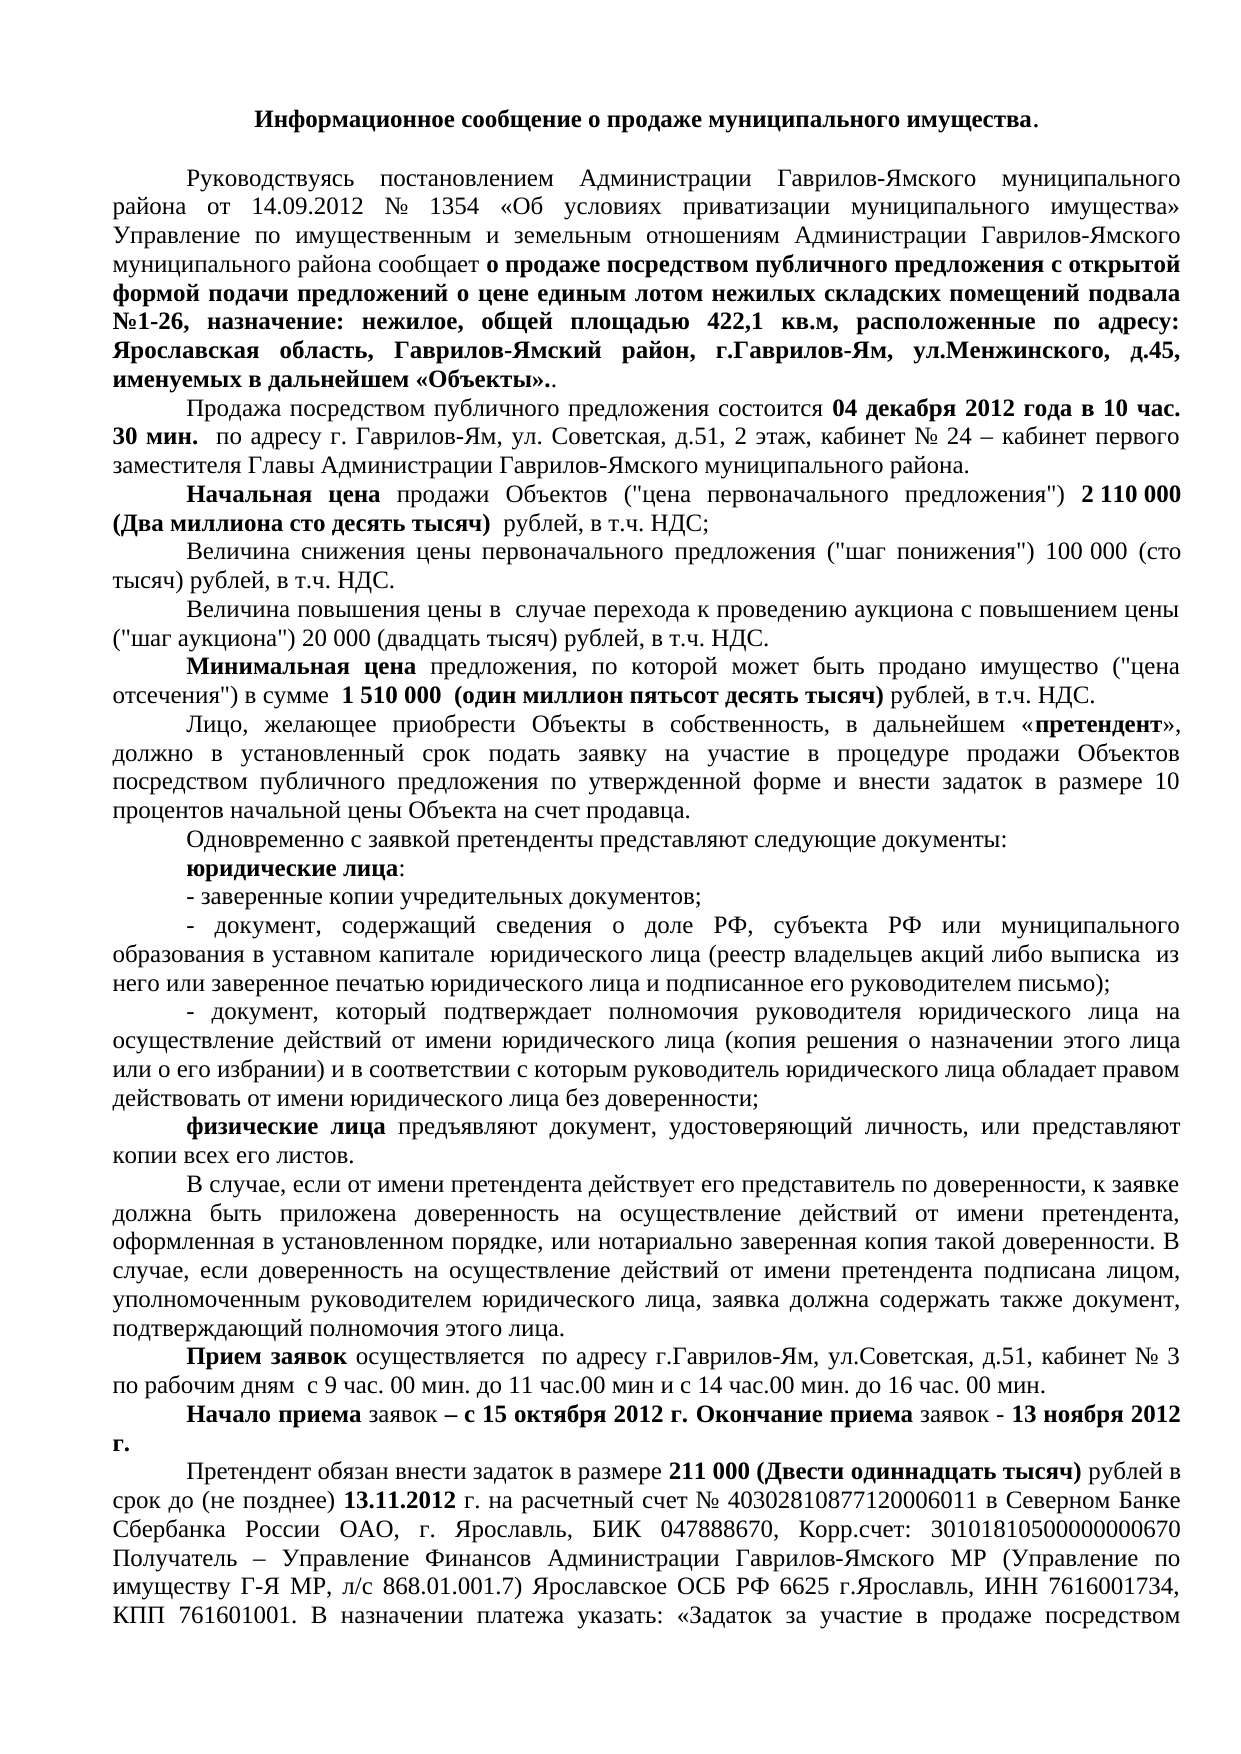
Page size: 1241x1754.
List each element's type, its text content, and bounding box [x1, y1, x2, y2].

text Минимальная цена предложения, по которой может быть продано имущество ("цена отсечения") в сумме 1 510 000 (один миллион пятьсот десять тысяч) рублей, в т.ч. НДС. [112, 651, 1181, 709]
text Начало приема заявок – с 15 октября 2012 г. Окончание приема заявок - 13 ноября 2012 г. [112, 1399, 1181, 1456]
text Лицо, желающее приобрести Объекты в собственность, в дальнейшем «претендент», должно в установленный срок подать заявку на участие в процедуре продажи Объектов посредством публичного предложения по утвержденной форме и внести задаток в размере 10 процентов начальной цены Объекта на счет продавца. [112, 709, 1181, 824]
text - документ, содержащий сведения о доле РФ, субъекта РФ или муниципального образования в уставном капитале юридического лица (реестр владельцев акций либо выписка из него или заверенное печатью юридического лица и подписанное его руководителем письмо); [112, 910, 1181, 996]
text Руководствуясь постановлением Администрации Гаврилов-Ямского муниципального района от 14.09.2012 № 1354 «Об условиях приватизации муниципального имущества» Управление по имущественным и земельным отношениям Администрации Гаврилов-Ямского муниципального района сообщает о продаже посредством публичного предложения с открытой формой подачи предложений о цене единым лотом нежилых складских помещений подвала №1-26, назначение: нежилое, общей площадью 422,1 кв.м, расположенные по адресу: Ярославская область, Гаврилов-Ямский район, г.Гаврилов-Ям, ул.Менжинского, д.45, именуемых в дальнейшем «Объекты».. [112, 163, 1181, 393]
text Величина снижения цены первоначального предложения ("шаг понижения") 100 000 (сто тысяч) рублей, в т.ч. НДС. [112, 536, 1181, 594]
text Одновременно с заявкой претенденты представляют следующие документы: [112, 824, 1181, 853]
text - заверенные копии учредительных документов; [112, 881, 1181, 910]
text В случае, если от имени претендента действует его представитель по доверенности, к заявке должна быть приложена доверенность на осуществление действий от имени претендента, оформленная в установленном порядке, или нотариально заверенная копия такой доверенности. В случае, если доверенность на осуществление действий от имени претендента подписана лицом, уполномоченным руководителем юридического лица, заявка должна содержать также документ, подтверждающий полномочия этого лица. [112, 1169, 1181, 1341]
text Продажа посредством публичного предложения состоится 04 декабря 2012 года в 10 час. 30 мин. по адресу г. Гаврилов-Ям, ул. Советская, д.51, 2 этаж, кабинет № 24 – кабинет первого заместителя Главы Администрации Гаврилов-Ямского муниципального района. [112, 393, 1181, 479]
text Прием заявок осуществляется по адресу г.Гаврилов-Ям, ул.Советская, д.51, кабинет № 3 по рабочим дням с 9 час. 00 мин. до 11 час.00 мин и с 14 час.00 мин. до 16 час. 00 мин. [112, 1341, 1181, 1399]
text Информационное сообщение о продаже муниципального имущества. [112, 100, 1181, 134]
text Начальная цена продажи Объектов ("цена первоначального предложения") 2 110 000 (Два миллиона сто десять тысяч) рублей, в т.ч. НДС; [112, 479, 1181, 536]
text - документ, который подтверждает полномочия руководителя юридического лица на осуществление действий от имени юридического лица (копия решения о назначении этого лица или о его избрании) и в соответствии с которым руководитель юридического лица обладает правом действовать от имени юридического лица без доверенности; [112, 996, 1181, 1111]
text физические лица предъявляют документ, удостоверяющий личность, или представляют копии всех его листов. [112, 1111, 1181, 1169]
text юридические лица: [112, 853, 1181, 881]
text Величина повышения цены в случае перехода к проведению аукциона с повышением цены ("шаг аукциона") 20 000 (двадцать тысяч) рублей, в т.ч. НДС. [112, 594, 1181, 651]
